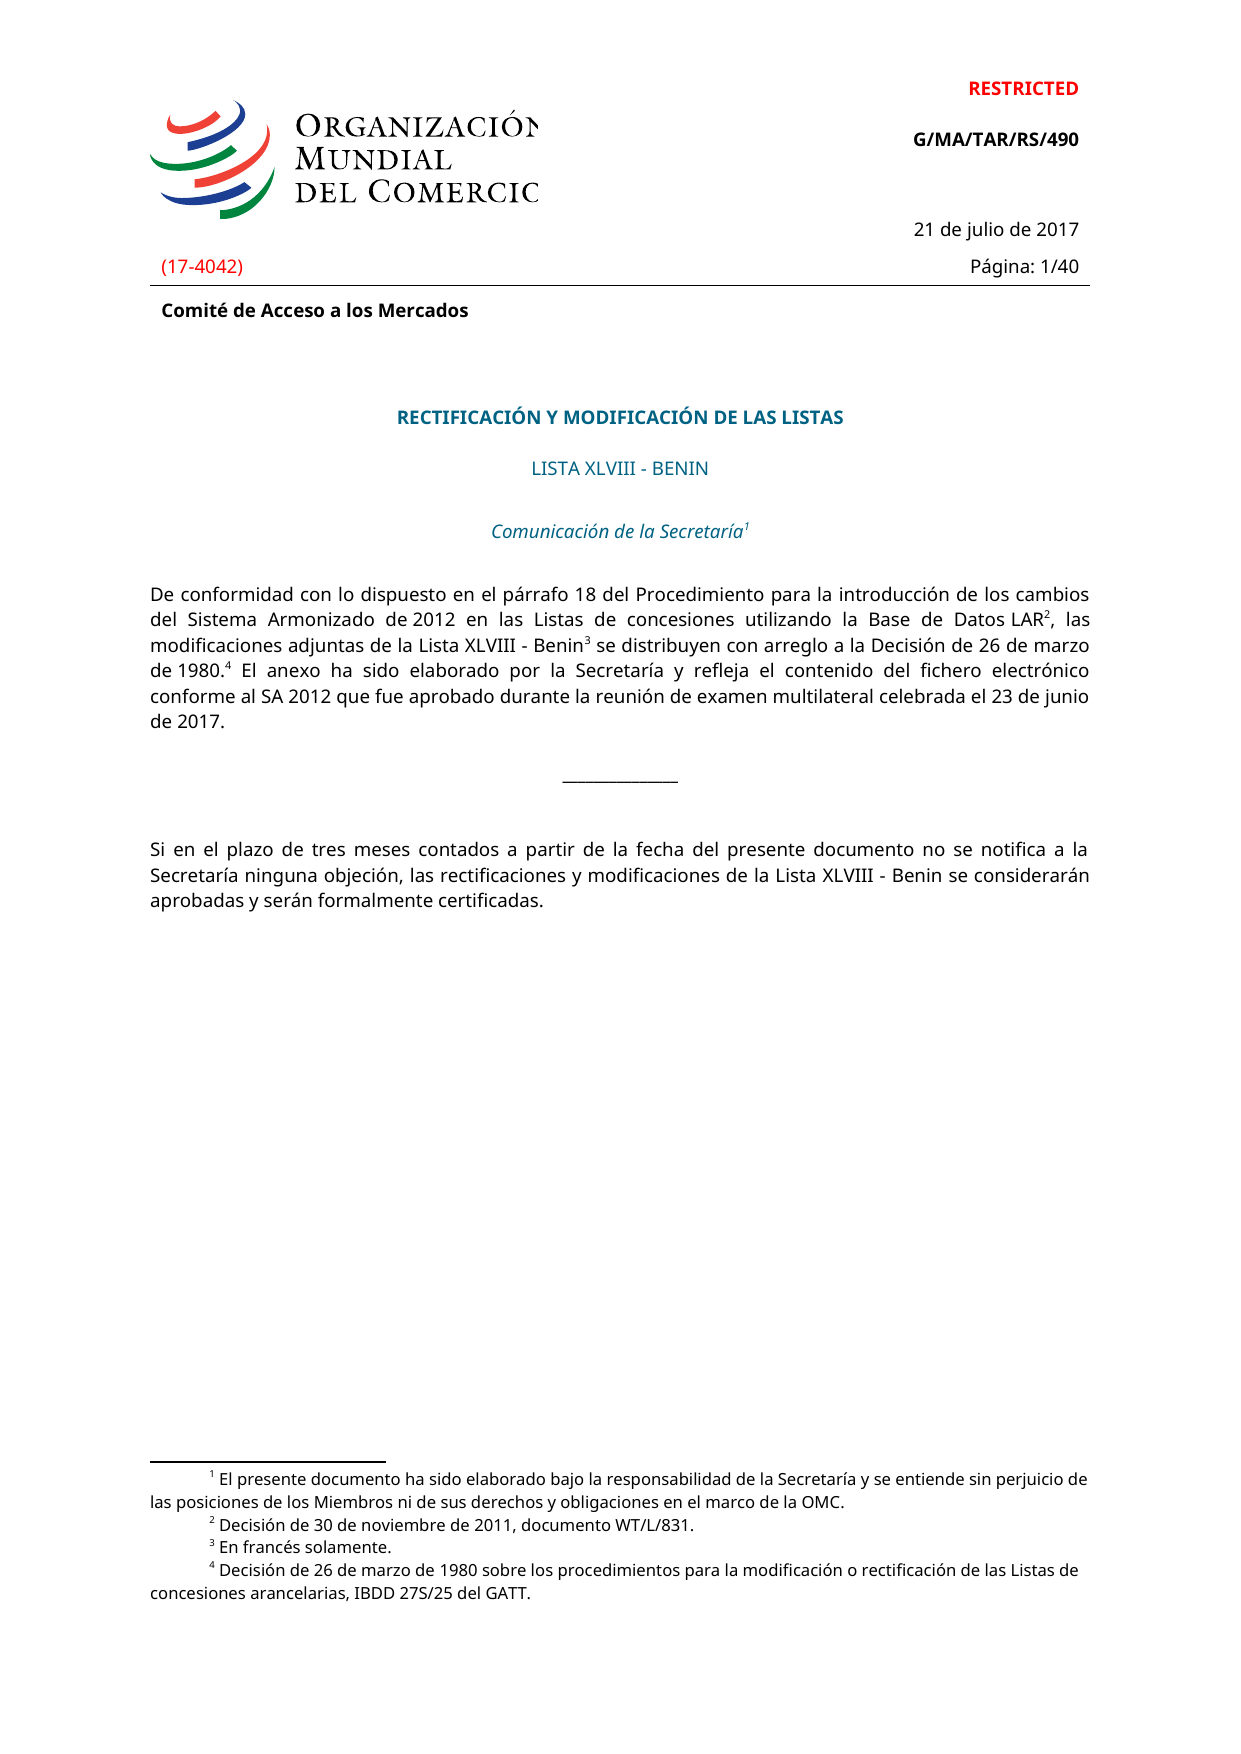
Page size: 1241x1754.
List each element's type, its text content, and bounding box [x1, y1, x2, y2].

text _______________ [150, 760, 1090, 785]
title LISTA XLVIII - BENIN [150, 455, 1090, 481]
text Si en el plazo de tres meses contados a partir de la fecha del presente documento no se notifica a la Secretaría ninguna objeción, las rectificaciones y modificaciones de la Lista XLVIII - Benin se considerarán aprobadas y serán formalmente certificadas. [150, 836, 1090, 913]
text De conformidad con lo dispuesto en el párrafo 18 del Procedimiento para la introducción de los cambios del Sistema Armonizado de 2012 en las Listas de concesiones utilizando la Base de Datos LAR, las modificaciones adjuntas de la Lista XLVIII - Benin se distribuyen con arreglo a la Decisión de 26 de marzo de 1980. El anexo ha sido elaborado por la Secretaría y refleja el contenido del fichero electrónico conforme al SA 2012 que fue aprobado durante la reunión de examen multilateral celebrada el 23 de junio de 2017. [150, 581, 1090, 734]
title Comunicación de la Secretaría [150, 518, 1090, 544]
title RECTIFICACIÓN Y MODIFICACIÓN DE LAS LISTAS [150, 405, 1090, 430]
